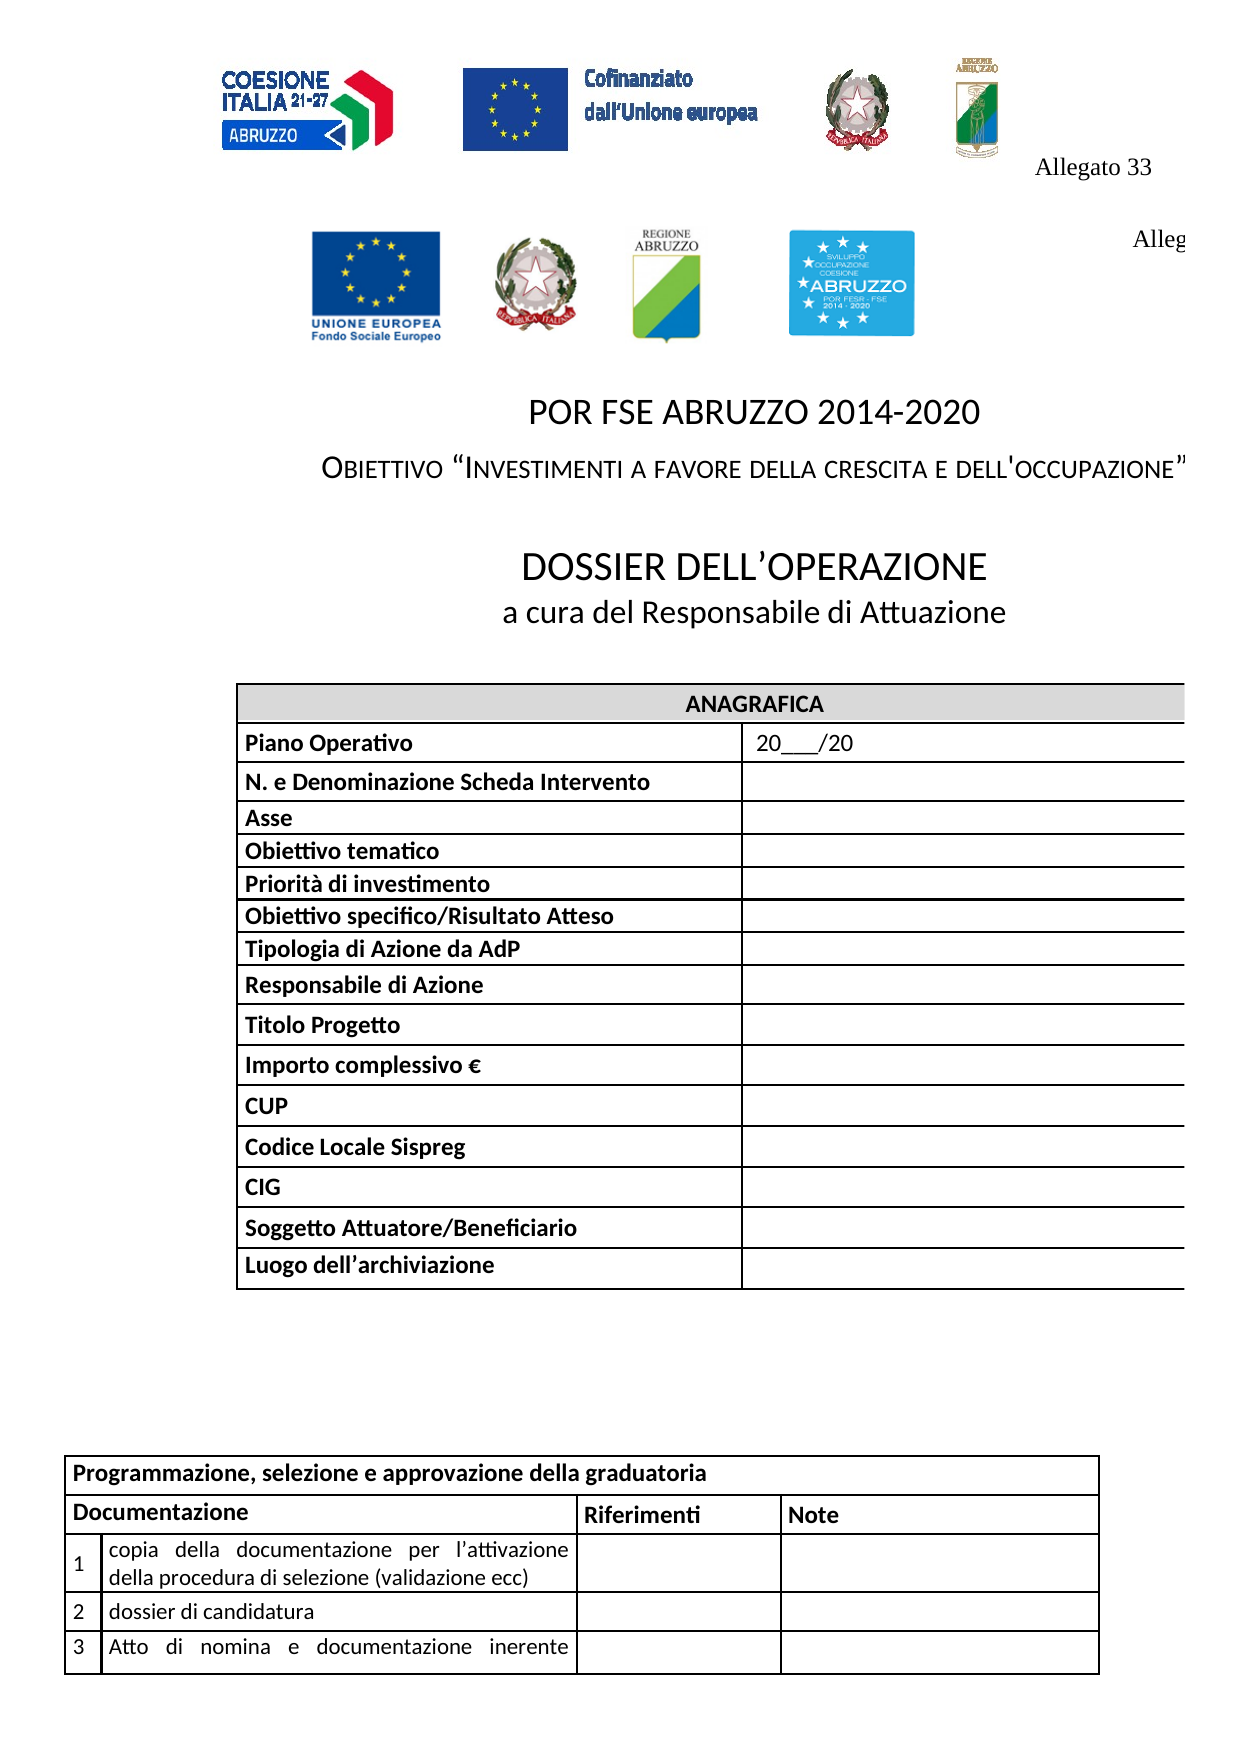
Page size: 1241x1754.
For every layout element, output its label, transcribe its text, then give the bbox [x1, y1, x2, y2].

picture [186, 43, 1035, 176]
table_cell [782, 1593, 1098, 1630]
table_header Programmazione, selezione e approvazione della graduatoria [66, 1457, 1098, 1494]
table_cell Documentazione [66, 1496, 576, 1533]
table_cell copia della documentazione per l’attivazione della procedura di selezione (validazione ecc) [103, 1535, 576, 1591]
table_cell Atto di nomina e documentazione inerente Nucleo/Commissione di valutazione [103, 1632, 576, 1673]
table_cell [578, 1535, 780, 1591]
table_cell [782, 1632, 1098, 1673]
table_cell dossier di candidatura [103, 1593, 576, 1630]
table_cell Riferimenti [578, 1496, 780, 1533]
table_cell 2 [66, 1593, 100, 1630]
table_cell [578, 1593, 780, 1630]
table_cell [578, 1632, 780, 1673]
table_cell Note [782, 1496, 1098, 1533]
table_cell [782, 1535, 1098, 1591]
table_cell 1 [66, 1535, 100, 1591]
table_cell 3 [66, 1632, 100, 1673]
